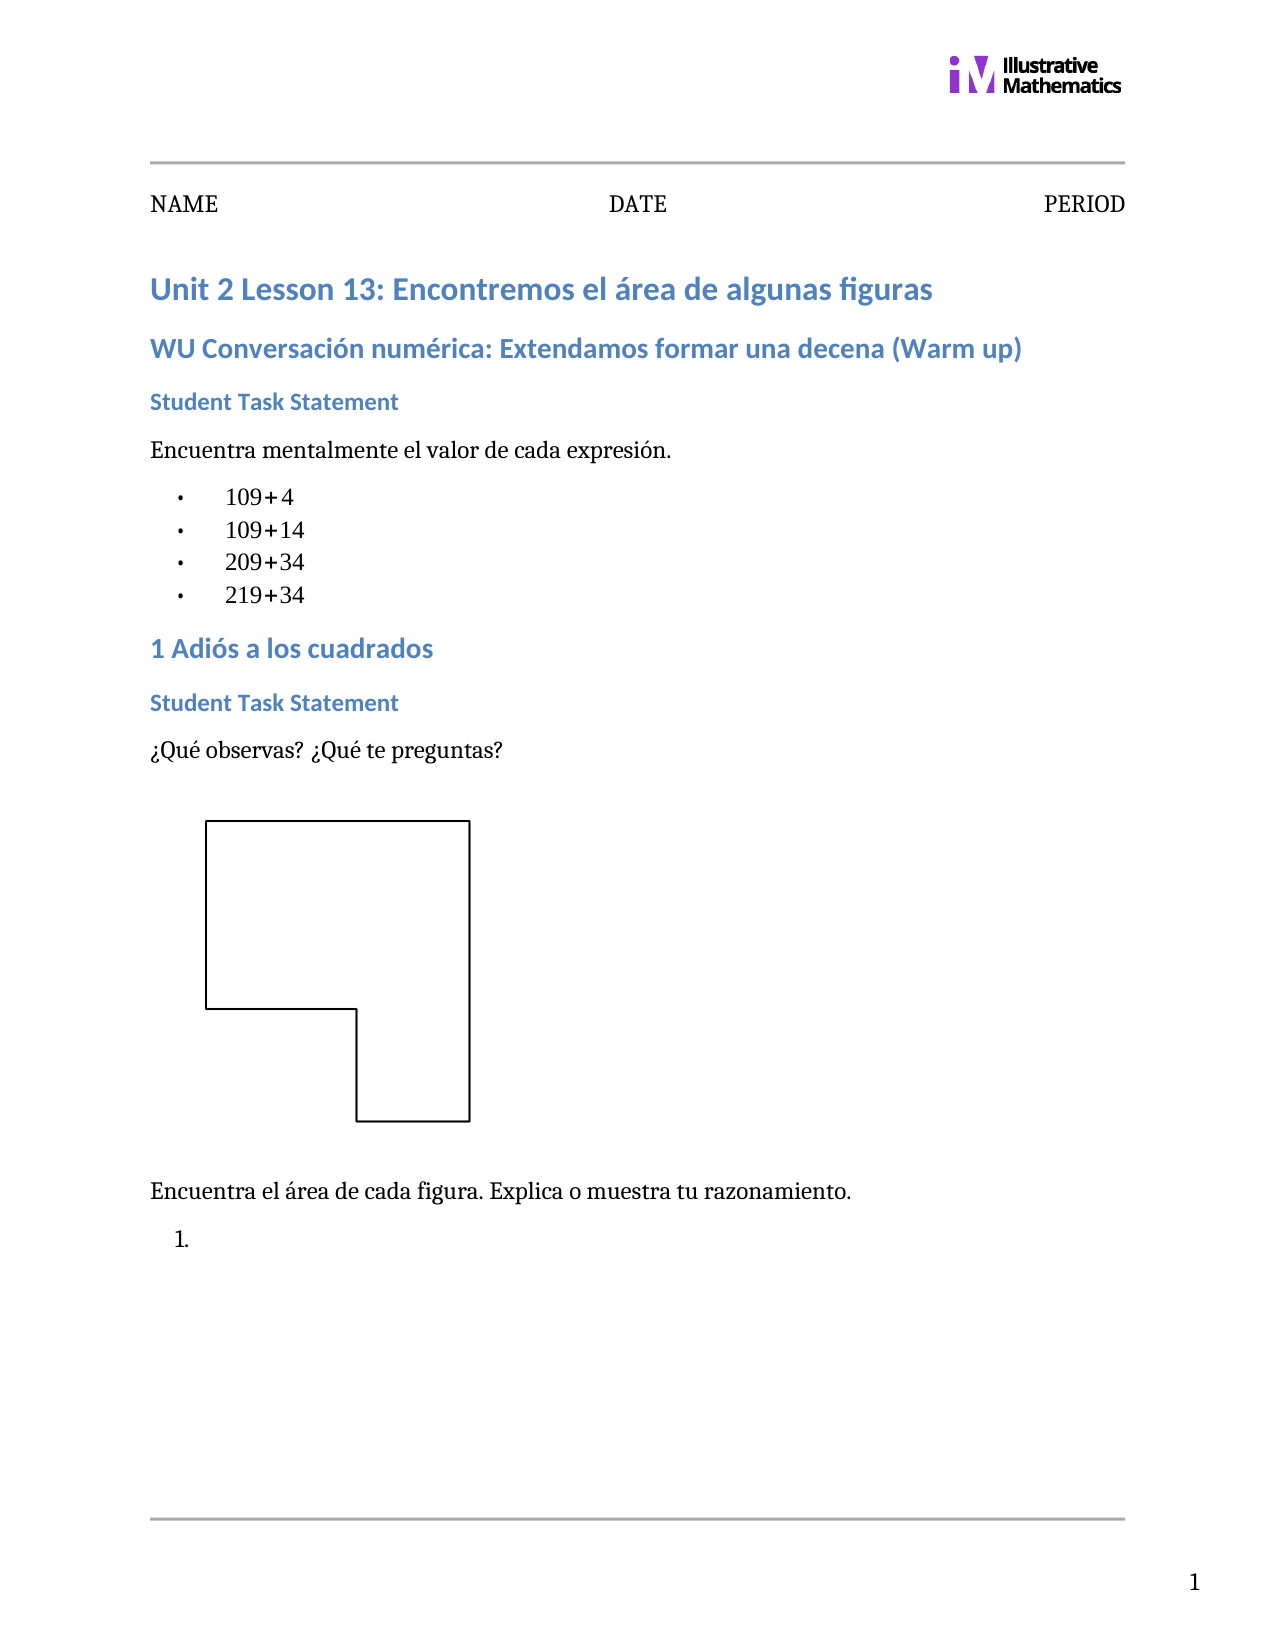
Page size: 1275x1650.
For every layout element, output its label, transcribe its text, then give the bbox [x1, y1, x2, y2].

subtitle 1 Adiós a los cuadrados [150, 630, 1125, 666]
subtitle WU Conversación numérica: Extendamos formar una decena (Warm up) [150, 330, 1125, 366]
subtitle Unit 2 Lesson 13: Encontremos el área de algunas figuras [150, 268, 1125, 309]
text ¿Qué observas? ¿Qué te preguntas? [150, 736, 1125, 765]
text Encuentra el área de cada figura. Explica o muestra tu razonamiento. [150, 1177, 1125, 1206]
picture [949, 55, 1121, 93]
picture [168, 783, 507, 1159]
subtitle Student Task Statement [150, 687, 1125, 717]
subtitle Student Task Statement [150, 386, 1125, 417]
text Encuentra mentalmente el valor de cada expresión. [150, 436, 1125, 464]
